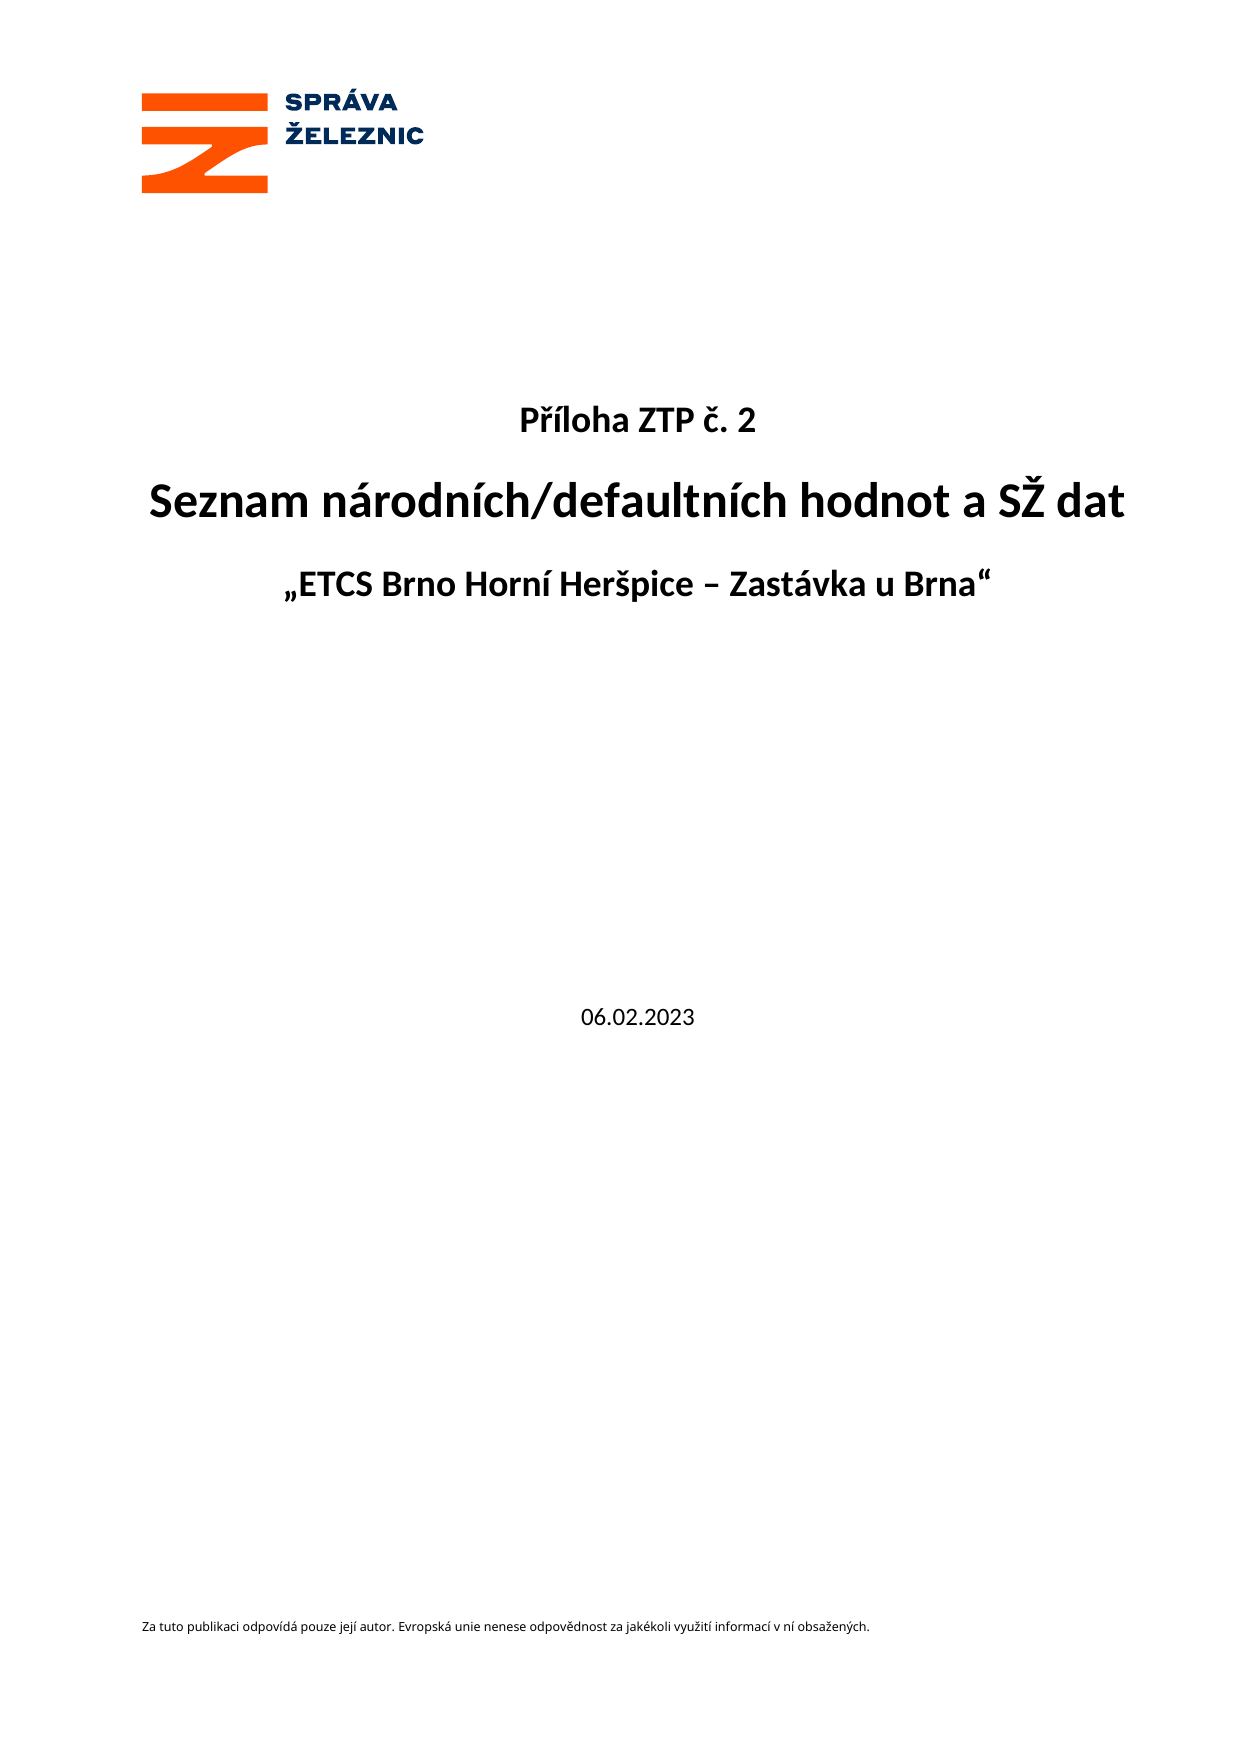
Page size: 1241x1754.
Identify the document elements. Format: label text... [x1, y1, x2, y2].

text Příloha ZTP č. 2 [142, 396, 1134, 442]
text „ETCS Brno Horní Heršpice – Zastávka u Brna“ [142, 560, 1134, 606]
text 06.02.2023 [142, 1001, 1134, 1032]
text Seznam národních/defaultních hodnot a SŽ dat [142, 469, 1134, 530]
